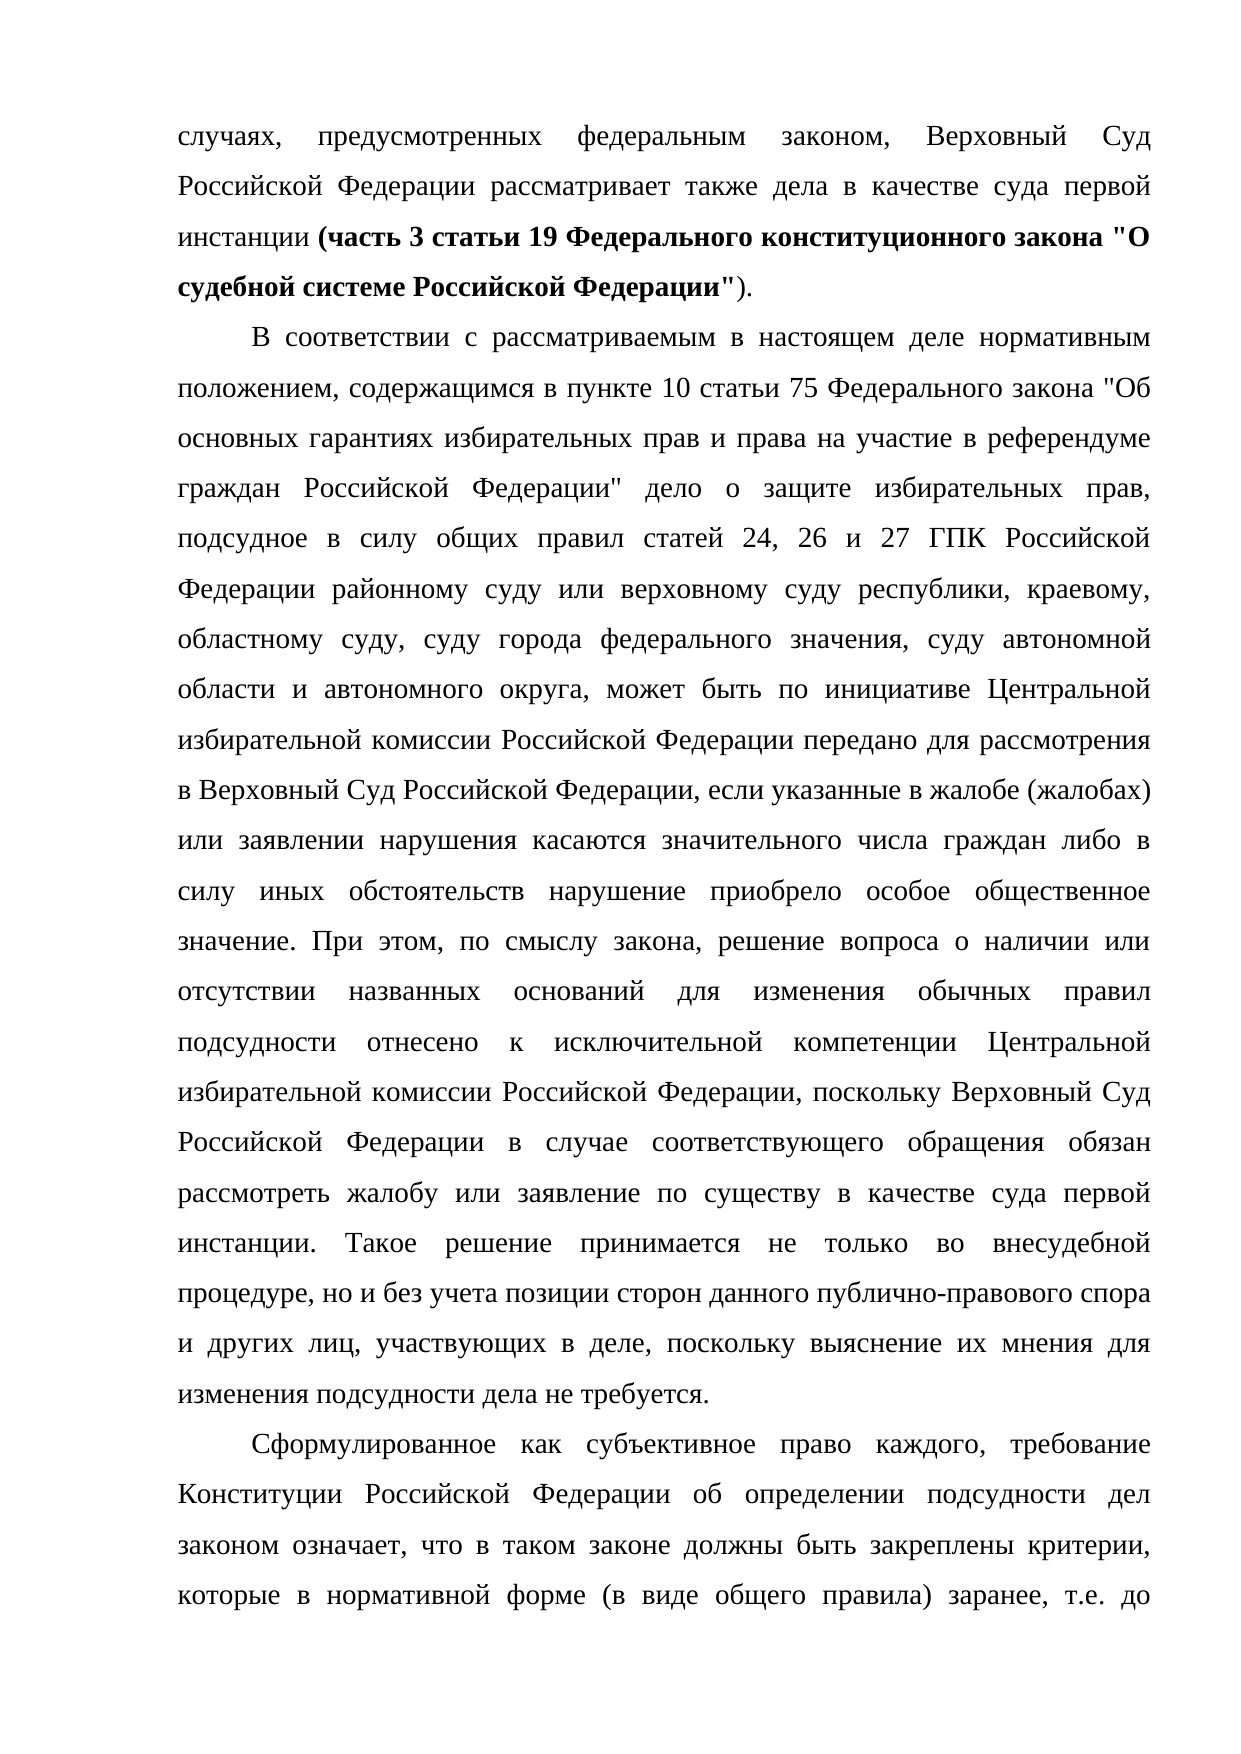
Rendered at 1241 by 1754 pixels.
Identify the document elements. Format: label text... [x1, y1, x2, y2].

text В соответствии с рассматриваемым в настоящем деле нормативным положением, содержащимся в пункте 10 статьи 75 Федерального закона "Об основных гарантиях избирательных прав и права на участие в референдуме граждан Российской Федерации" дело о защите избирательных прав, подсудное в силу общих правил статей 24, 26 и 27 ГПК Российской Федерации районному суду или верховному суду республики, краевому, областному суду, суду города федерального значения, суду автономной области и автономного округа, может быть по инициативе Центральной избирательной комиссии Российской Федерации передано для рассмотрения в Верховный Суд Российской Федерации, если указанные в жалобе (жалобах) или заявлении нарушения касаются значительного числа граждан либо в силу иных обстоятельств нарушение приобрело особое общественное значение. При этом, по смыслу закона, решение вопроса о наличии или отсутствии названных оснований для изменения обычных правил подсудности отнесено к исключительной компетенции Центральной избирательной комиссии Российской Федерации, поскольку Верховный Суд Российской Федерации в случае соответствующего обращения обязан рассмотреть жалобу или заявление по существу в качестве суда первой инстанции. Такое решение принимается не только во внесудебной процедуре, но и без учета позиции сторон данного публично-правового спора и других лиц, участвующих в деле, поскольку выяснение их мнения для изменения подсудности дела не требуется. [177, 319, 1152, 1409]
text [177, 1426, 1152, 1611]
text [177, 118, 1152, 303]
